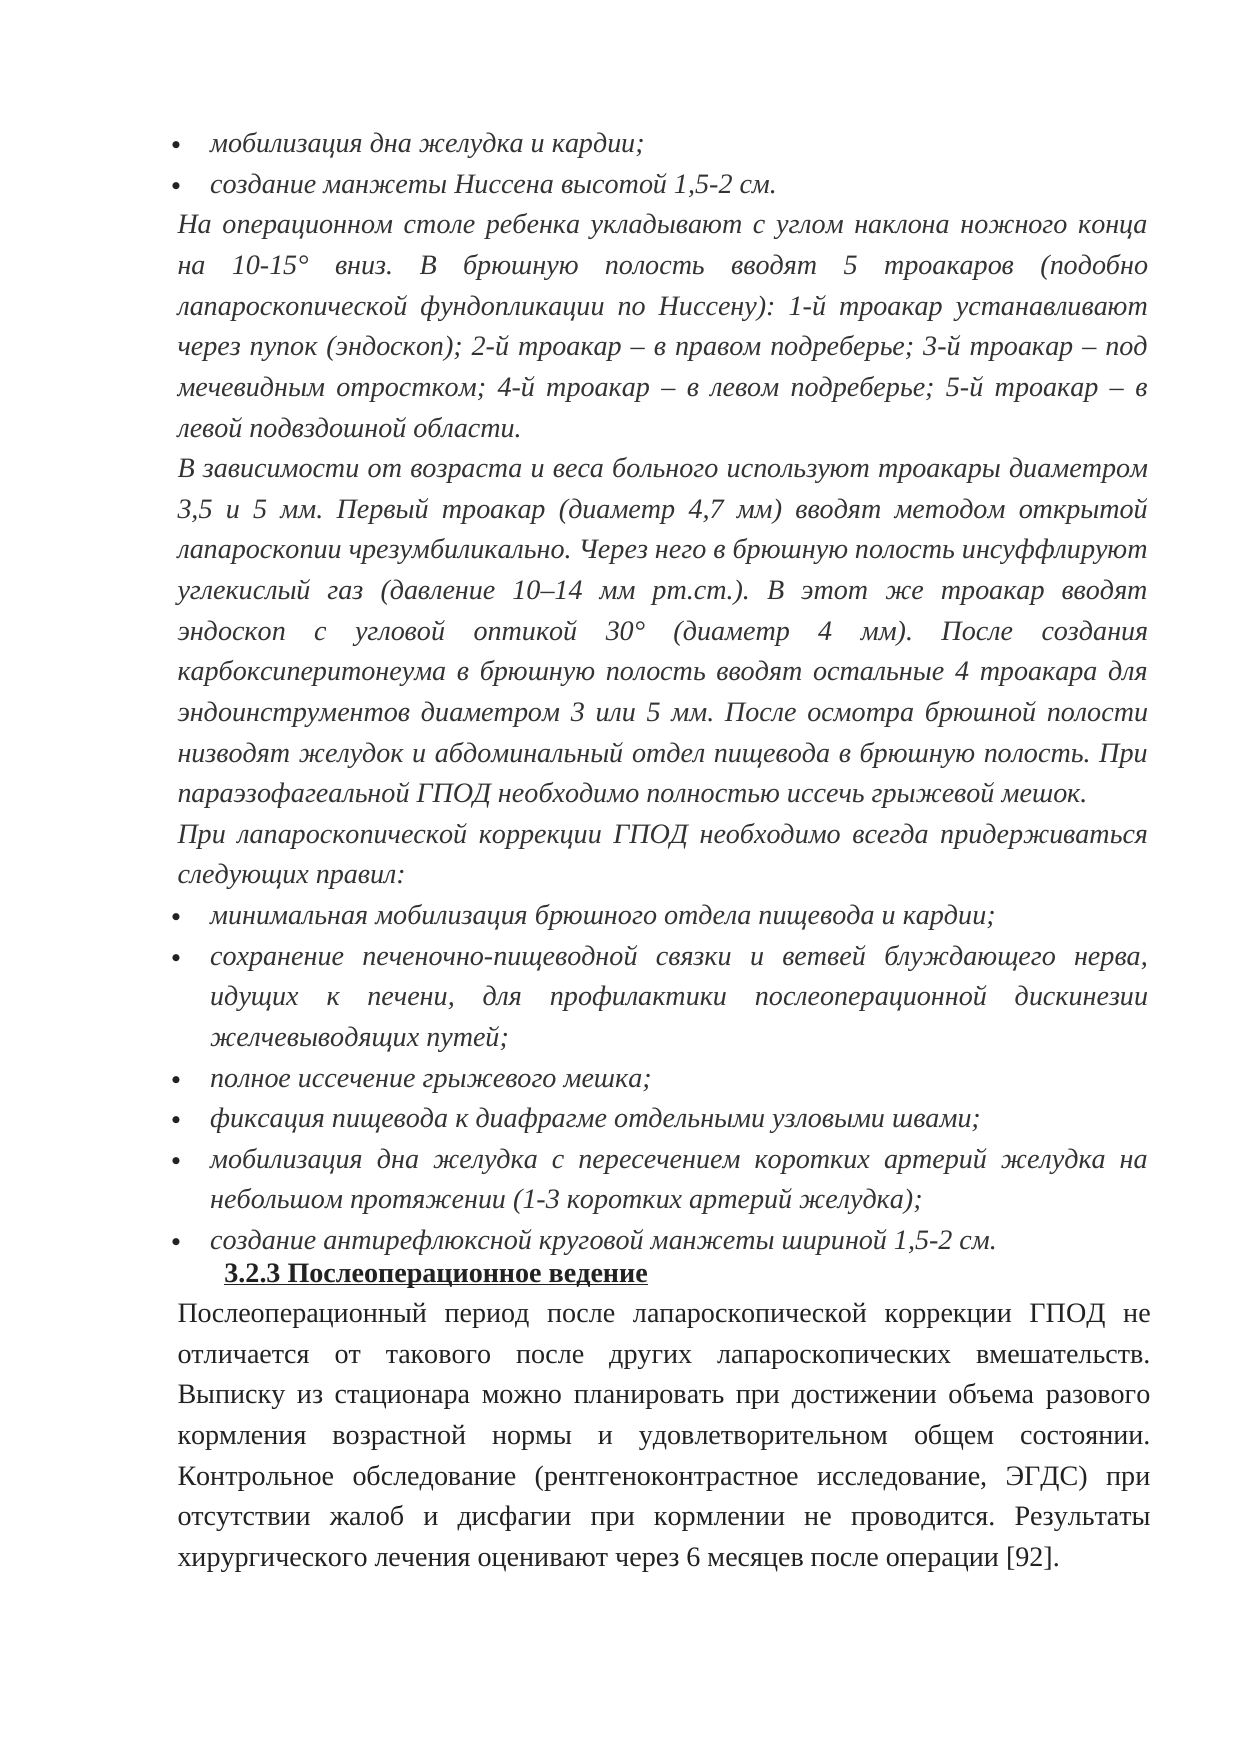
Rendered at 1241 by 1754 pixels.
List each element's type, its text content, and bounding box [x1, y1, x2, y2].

list мобилизация дна желудка с пересечением коротких артерий желудка на небольшом протяжении (1-3 коротких артерий желудка); [172, 1134, 1152, 1215]
text При лапароскопической коррекции ГПОД необходимо всегда придерживаться следующих правил: [177, 809, 1152, 890]
list фиксация пищевода к диафрагме отдельными узловыми швами; [172, 1093, 1152, 1134]
list минимальная мобилизация брюшного отдела пищевода и кардии; [172, 890, 1152, 931]
list полное иссечение грыжевого мешка; [172, 1052, 1152, 1093]
list мобилизация дна желудка и кардии; [172, 118, 1152, 159]
list сохранение печеночно-пищеводной связки и ветвей блуждающего нерва, идущих к печени, для профилактики послеоперационной дискинезии желчевыводящих путей; [172, 931, 1152, 1052]
text На операционном столе ребенка укладывают с углом наклона ножного конца на 10-15° вниз. В брюшную полость вводят 5 троакаров (подобно лапароскопической фундопликации по Ниссену): 1-й троакар устанавливают через пупок (эндоскоп); 2-й троакар – в правом подреберье; 3-й троакар – под мечевидным отростком; 4-й троакар – в левом подреберье; 5-й троакар – в левой подвздошной области. [177, 199, 1152, 443]
list создание манжеты Ниссена высотой 1,5-2 см. [172, 159, 1152, 199]
text В зависимости от возраста и веса больного используют троакары диаметром 3,5 и 5 мм. Первый троакар (диаметр 4,7 мм) вводят методом открытой лапароскопии чрезумбиликально. Через него в брюшную полость инсуффлируют углекислый газ (давление 10–14 мм рт.ст.). В этот же троакар вводят эндоскоп с угловой оптикой 30° (диаметр 4 мм). После создания карбоксиперитонеума в брюшную полость вводят остальные 4 троакара для эндоинструментов диаметром 3 или 5 мм. После осмотра брюшной полости низводят желудок и абдоминальный отдел пищевода в брюшную полость. При параэзофагеальной ГПОД необходимо полностью иссечь грыжевой мешок. [177, 443, 1152, 809]
text Послеоперационный период после лапароскопической коррекции ГПОД не отличается от такового после других лапароскопических вмешательств. Выписку из стационара можно планировать при достижении объема разового кормления возрастной нормы и удовлетворительном общем состоянии. Контрольное обследование (рентгеноконтрастное исследование, ЭГДС) при отсутствии жалоб и дисфагии при кормлении не проводится. Результаты хирургического лечения оценивают через 6 месяцев после операции [92]. [177, 1288, 1152, 1572]
text 3.2.3 Послеоперационное ведение [224, 1256, 1105, 1288]
list создание антирефлюксной круговой манжеты шириной 1,5-2 см. [172, 1215, 1152, 1256]
